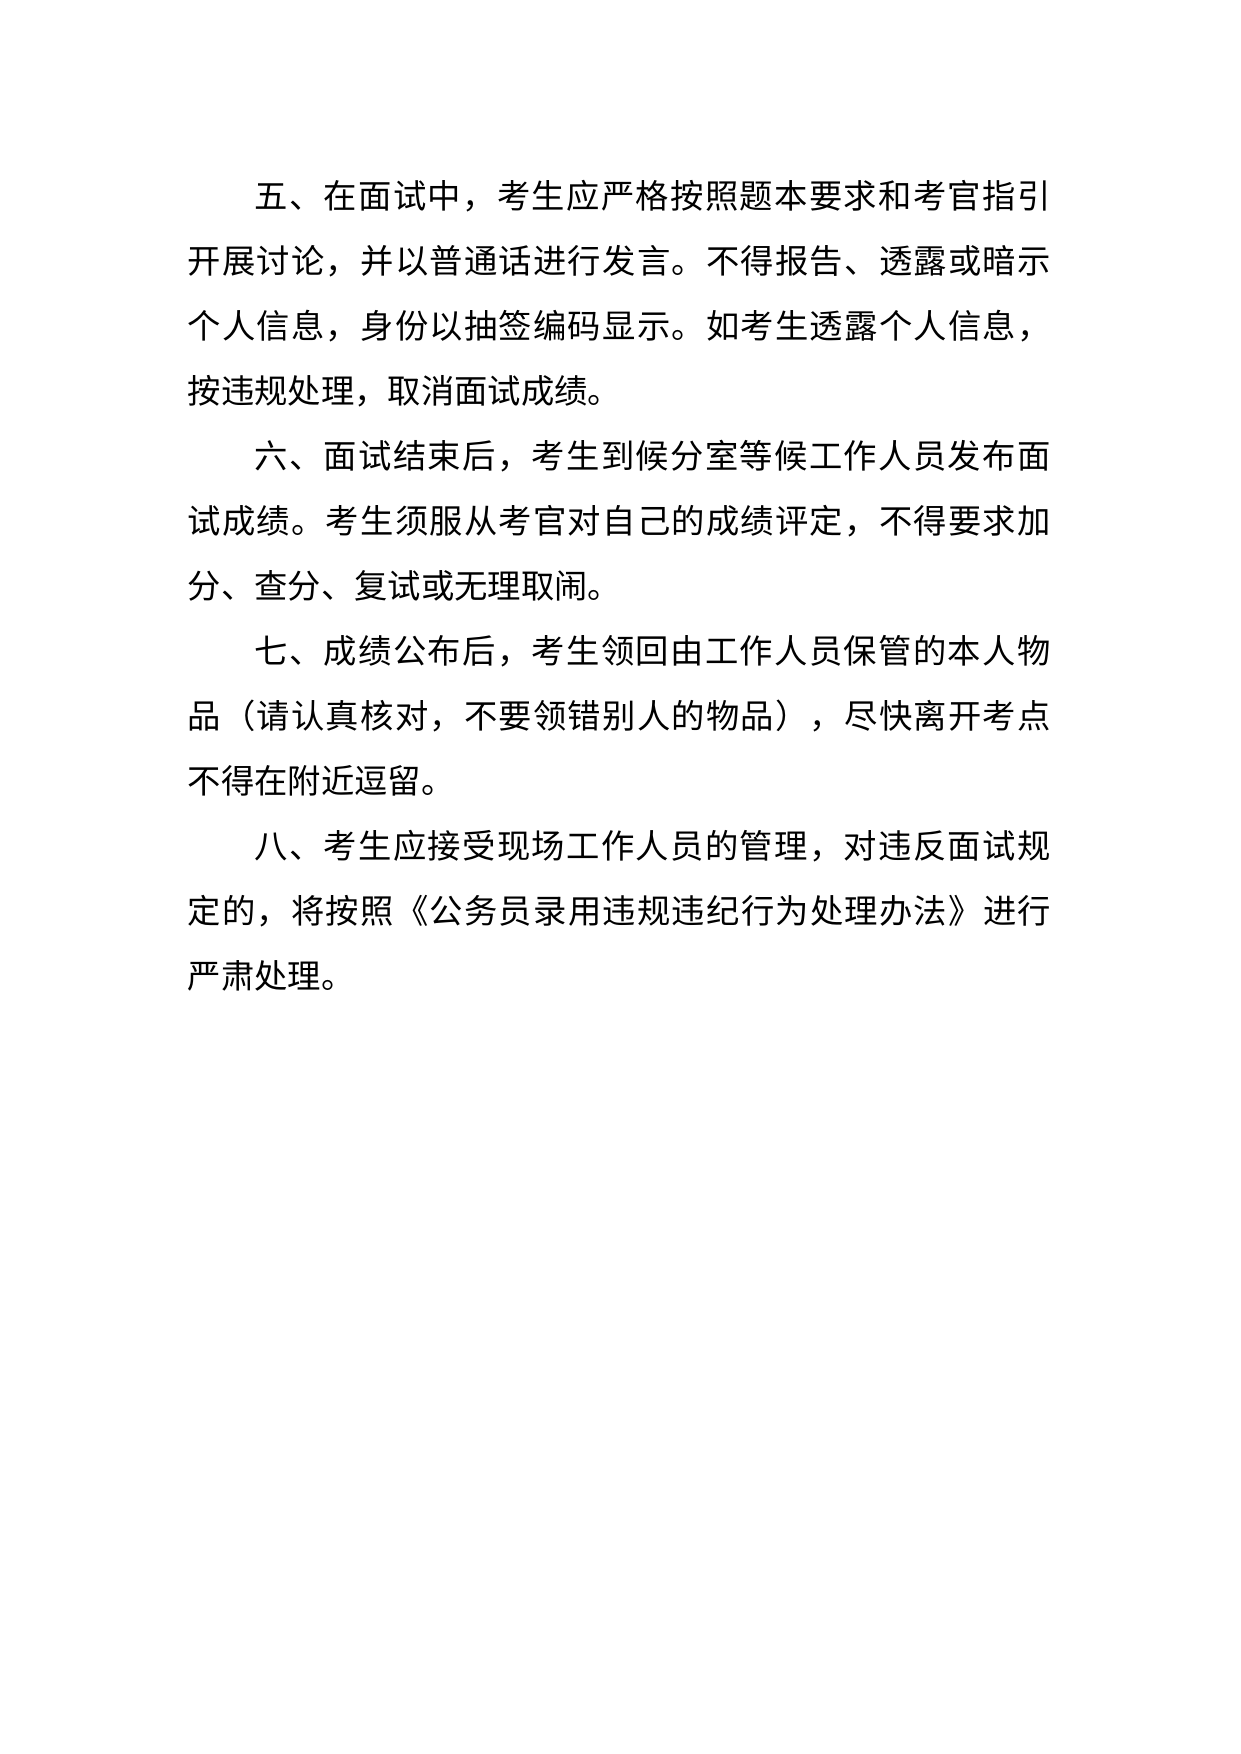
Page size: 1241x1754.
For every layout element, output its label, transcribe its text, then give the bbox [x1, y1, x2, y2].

text 七、成绩公布后，考生领回由工作人员保管的本人物品（请认真核对，不要领错别人的物品），尽快离开考点，不得在附近逗留。 [187, 617, 1053, 812]
text 八、考生应接受现场工作人员的管理，对违反面试规定的，将按照《公务员录用违规违纪行为处理办法》进行严肃处理。 [187, 812, 1053, 1007]
text 五、在面试中，考生应严格按照题本要求和考官指引开展讨论，并以普通话进行发言。不得报告、透露或暗示个人信息，身份以抽签编码显示。如考生透露个人信息，按违规处理，取消面试成绩。 [187, 162, 1053, 422]
text 六、面试结束后，考生到候分室等候工作人员发布面试成绩。考生须服从考官对自己的成绩评定，不得要求加分、查分、复试或无理取闹。 [187, 422, 1053, 617]
